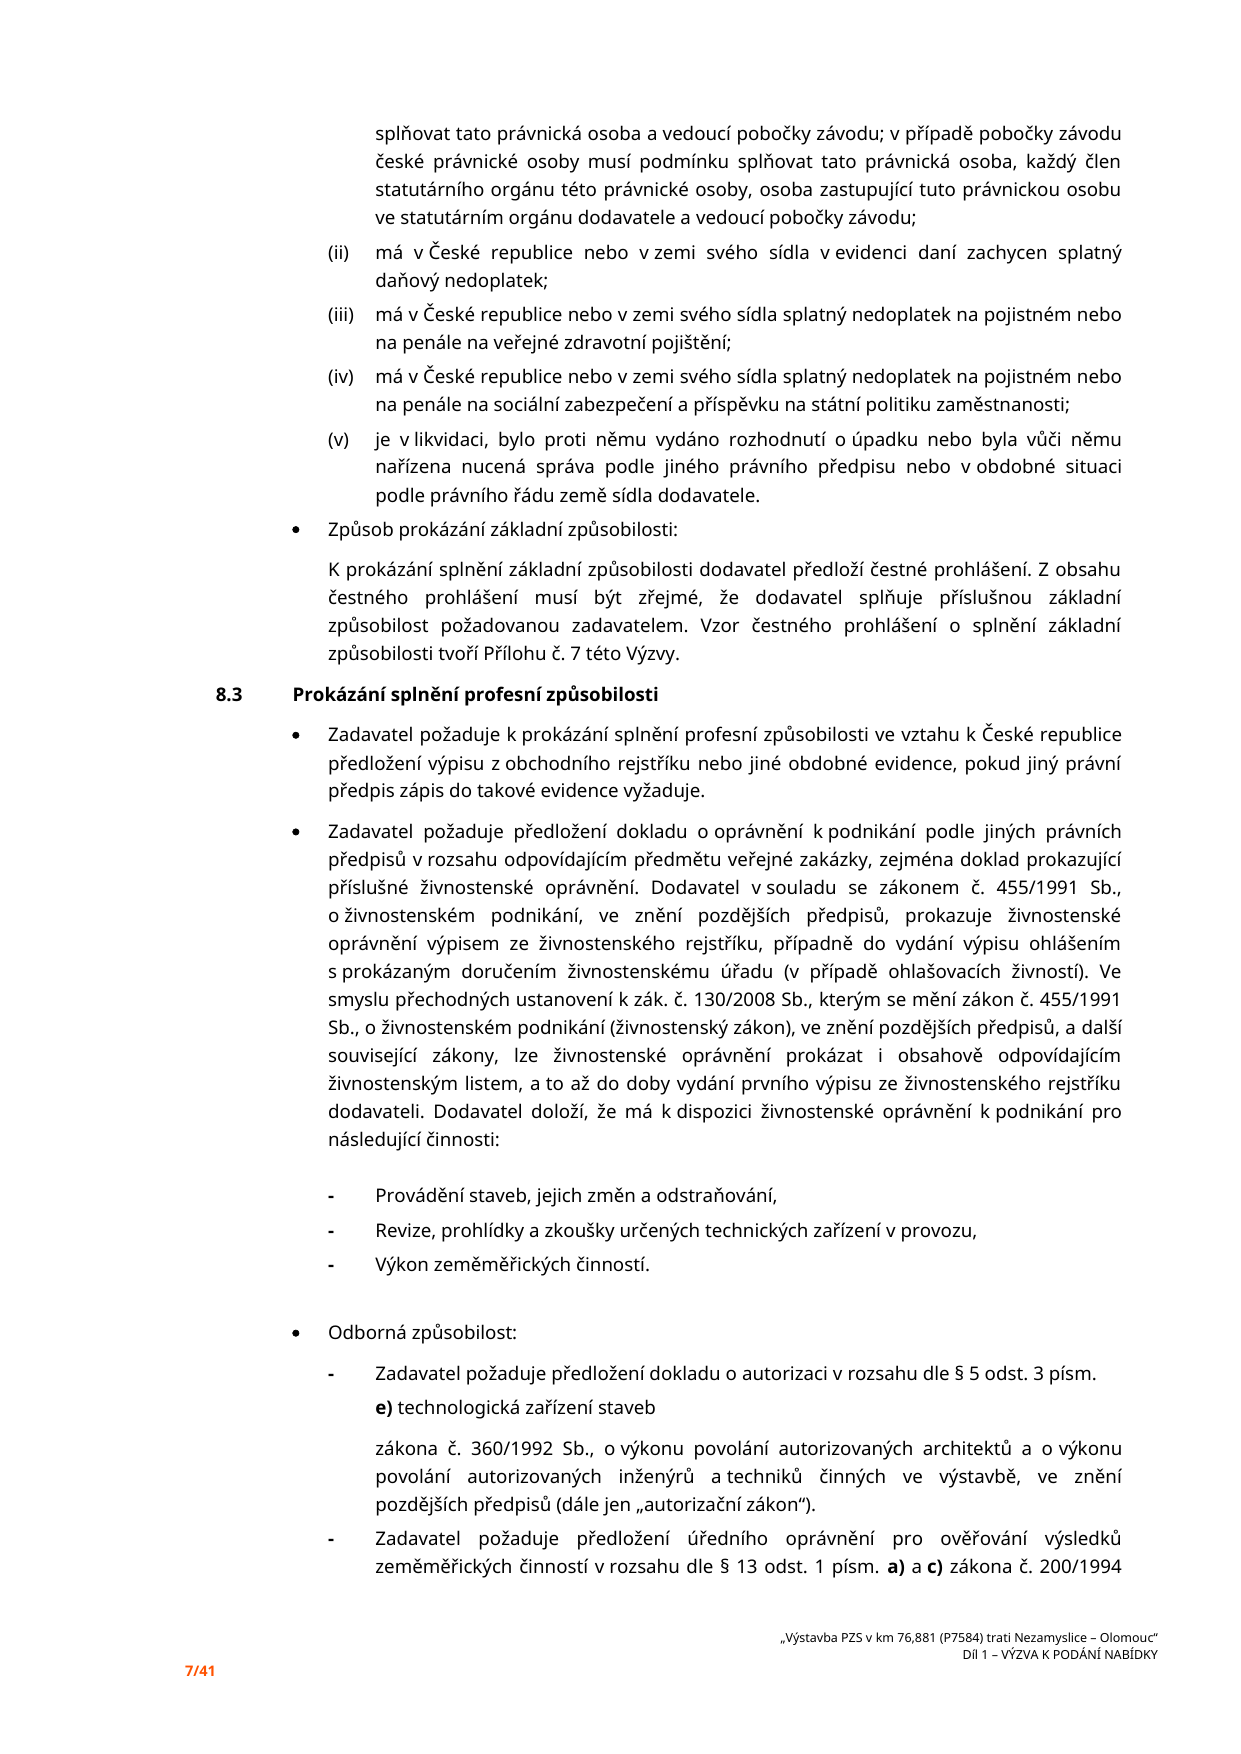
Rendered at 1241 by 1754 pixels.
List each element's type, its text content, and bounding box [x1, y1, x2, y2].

text má v České republice nebo v zemi svého sídla splatný nedoplatek na pojistném nebo na penále na veřejné zdravotní pojištění; [328, 301, 1122, 355]
text je v likvidaci, bylo proti němu vydáno rozhodnutí o úpadku nebo byla vůči němu nařízena nucená správa podle jiného právního předpisu nebo v obdobné situaci podle právního řádu země sídla dodavatele. [328, 426, 1122, 507]
text má v České republice nebo v zemi svého sídla splatný nedoplatek na pojistném nebo na penále na sociální zabezpečení a příspěvku na státní politiku zaměstnanosti; [328, 363, 1122, 417]
text Zadavatel požaduje k prokázání splnění profesní způsobilosti ve vztahu k České republice předložení výpisu z obchodního rejstříku nebo jiné obdobné evidence, pokud jiný právní předpis zápis do takové evidence vyžaduje. [292, 722, 1122, 803]
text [328, 121, 1122, 230]
text Způsob prokázání základní způsobilosti: [292, 516, 1122, 542]
list zákona č. 360/1992 Sb., o výkonu povolání autorizovaných architektů a o výkonu povolání autorizovaných inženýrů a techniků činných ve výstavbě, ve znění pozdějších předpisů (dále jen „autorizační zákon“). [375, 1435, 1122, 1517]
text Revize, prohlídky a zkoušky určených technických zařízení v provozu, [328, 1217, 1122, 1242]
list e) technologická zařízení staveb [339, 1394, 1122, 1420]
text Odborná způsobilost: [292, 1320, 1122, 1345]
text Zadavatel požaduje předložení dokladu o oprávnění k podnikání podle jiných právních předpisů v rozsahu odpovídajícím předmětu veřejné zakázky, zejména doklad prokazující příslušné živnostenské oprávnění. Dodavatel v souladu se zákonem č. 455/1991 Sb., o živnostenském podnikání, ve znění pozdějších předpisů, prokazuje živnostenské oprávnění výpisem ze živnostenského rejstříku, případně do vydání výpisu ohlášením s prokázaným doručením živnostenskému úřadu (v případě ohlašovacích živností). Ve smyslu přechodných ustanovení k zák. č. 130/2008 Sb., kterým se mění zákon č. 455/1991 Sb., o živnostenském podnikání (živnostenský zákon), ve znění pozdějších předpisů, a další související zákony, lze živnostenské oprávnění prokázat i obsahově odpovídajícím živnostenským listem, a to až do doby vydání prvního výpisu ze živnostenského rejstříku dodavateli. Dodavatel doloží, že má k dispozici živnostenské oprávnění k podnikání pro následující činnosti: [292, 818, 1122, 1152]
text Prokázání splnění profesní způsobilosti [216, 681, 1122, 707]
text Zadavatel požaduje předložení dokladu o autorizaci v rozsahu dle § 5 odst. 3 písm. [328, 1360, 1122, 1386]
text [328, 1525, 1122, 1579]
text Výkon zeměměřických činností. [328, 1251, 1122, 1277]
text Provádění staveb, jejich změn a odstraňování, [328, 1183, 1122, 1208]
text K prokázání splnění základní způsobilosti dodavatel předloží čestné prohlášení. Z obsahu čestného prohlášení musí být zřejmé, že dodavatel splňuje příslušnou základní způsobilost požadovanou zadavatelem. Vzor čestného prohlášení o splnění základní způsobilosti tvoří Přílohu č. 7 této Výzvy. [328, 557, 1122, 666]
text má v České republice nebo v zemi svého sídla v evidenci daní zachycen splatný daňový nedoplatek; [328, 239, 1122, 292]
